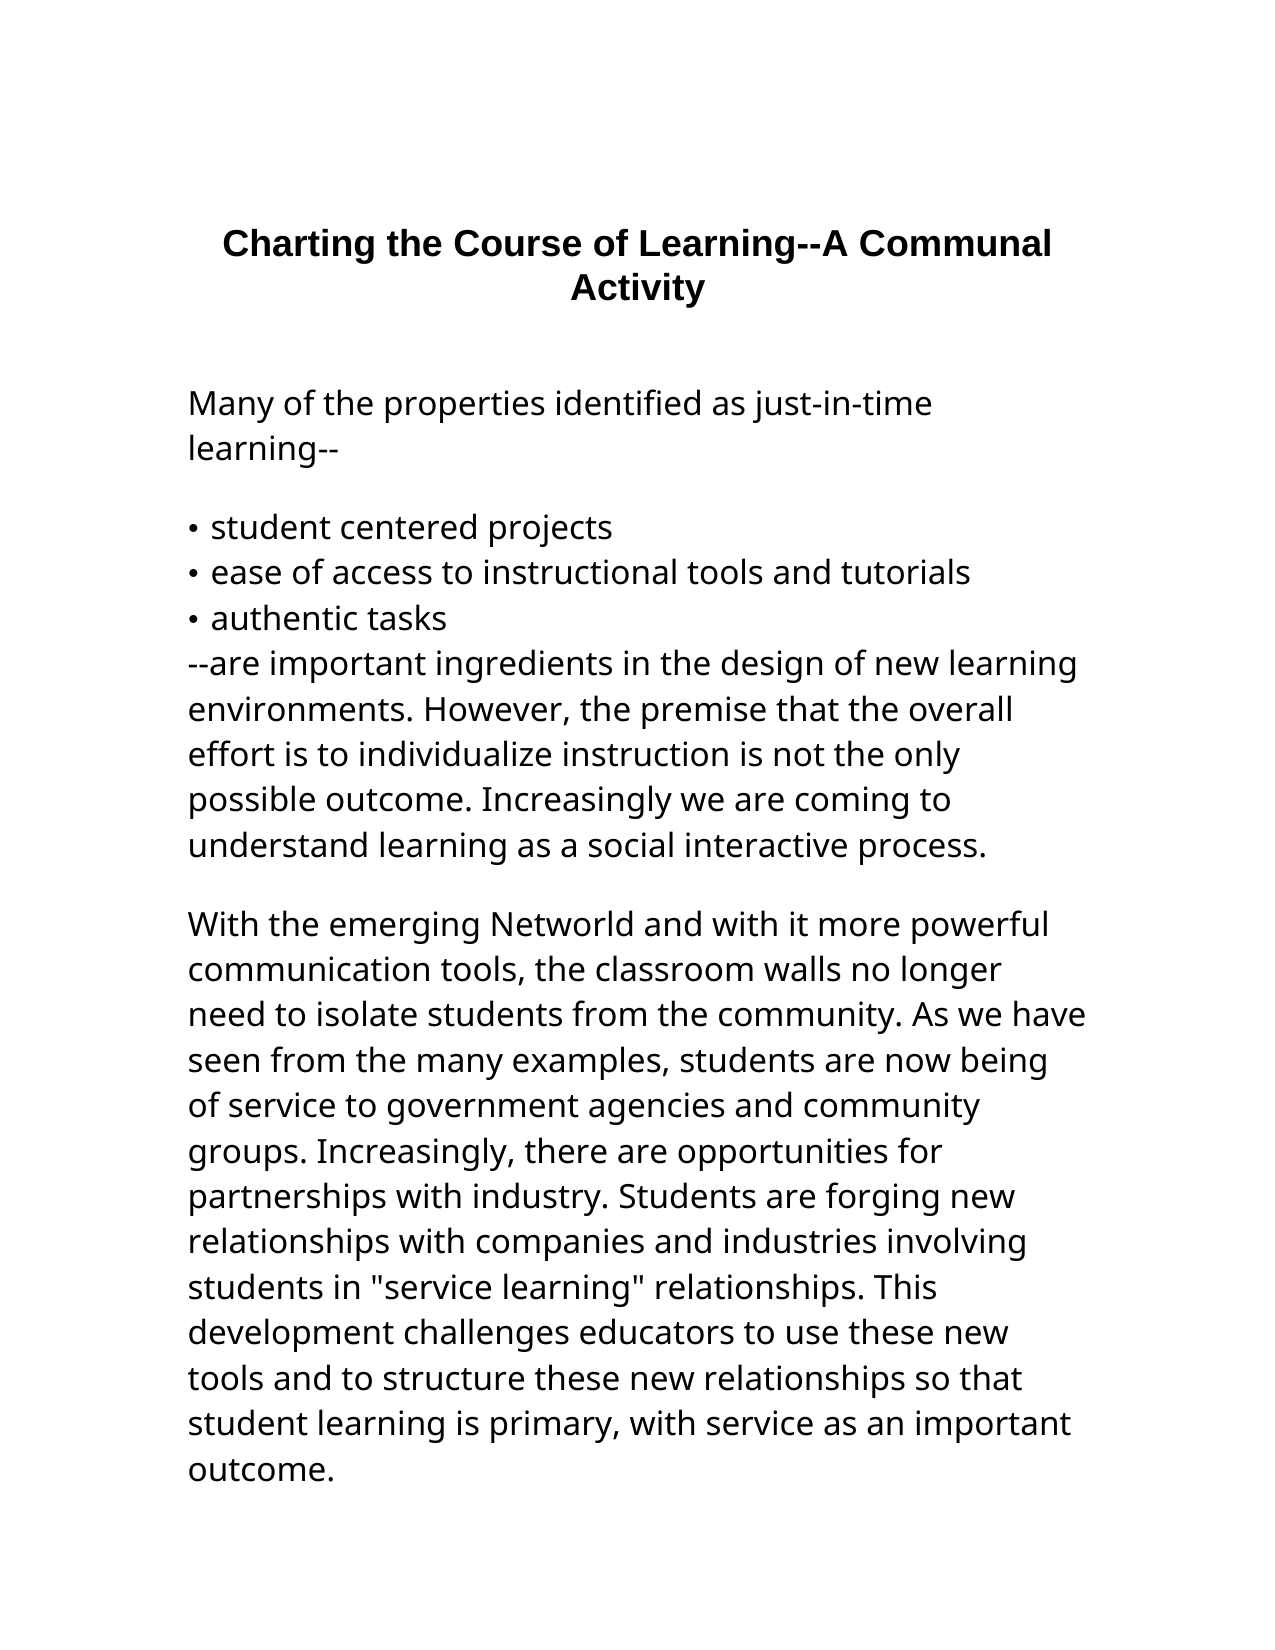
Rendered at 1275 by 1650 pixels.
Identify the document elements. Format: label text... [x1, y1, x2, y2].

text --are important ingredients in the design of new learning environments. However, the premise that the overall effort is to individualize instruction is not the only possible outcome. Increasingly we are coming to understand learning as a social interactive process. [187, 640, 1087, 867]
text Many of the properties identified as just-in-time learning-- [187, 379, 1087, 470]
list student centered projects [187, 504, 1087, 549]
list ease of access to instructional tools and tutorials [187, 549, 1087, 594]
text Charting the Course of Learning--A Communal Activity [187, 222, 1087, 308]
list authentic tasks [187, 594, 1087, 640]
text With the emerging Networld and with it more powerful communication tools, the classroom walls no longer need to isolate students from the community. As we have seen from the many examples, students are now being of service to government agencies and community groups. Increasingly, there are opportunities for partnerships with industry. Students are forging new relationships with companies and industries involving students in "service learning" relationships. This development challenges educators to use these new tools and to structure these new relationships so that student learning is primary, with service as an important outcome. [187, 900, 1087, 1491]
